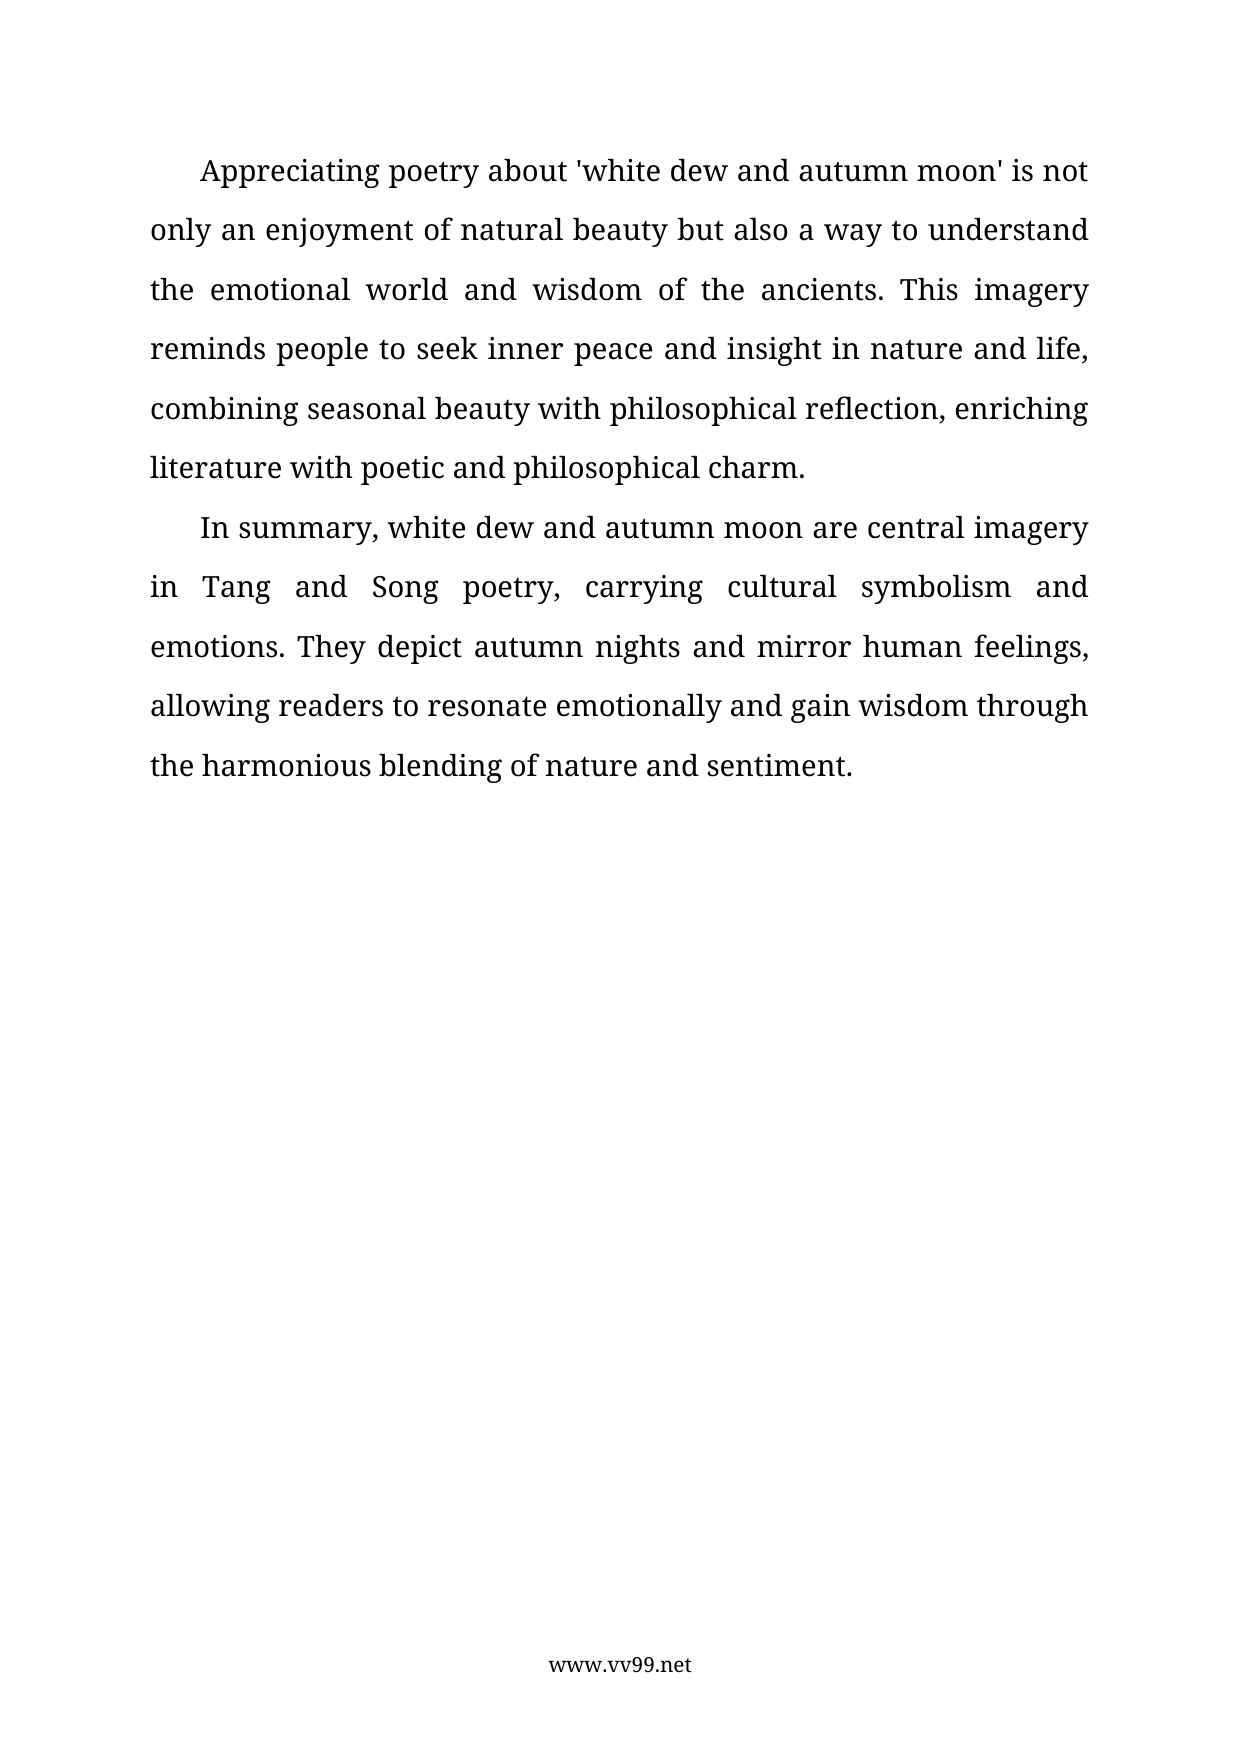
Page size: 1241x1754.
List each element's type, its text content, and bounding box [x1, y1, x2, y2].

text Appreciating poetry about 'white dew and autumn moon' is not only an enjoyment of natural beauty but also a way to understand the emotional world and wisdom of the ancients. This imagery reminds people to seek inner peace and insight in nature and life, combining seasonal beauty with philosophical reflection, enriching literature with poetic and philosophical charm. [150, 150, 1090, 487]
text In summary, white dew and autumn moon are central imagery in Tang and Song poetry, carrying cultural symbolism and emotions. They depict autumn nights and mirror human feelings, allowing readers to resonate emotionally and gain wisdom through the harmonious blending of nature and sentiment. [150, 507, 1090, 784]
